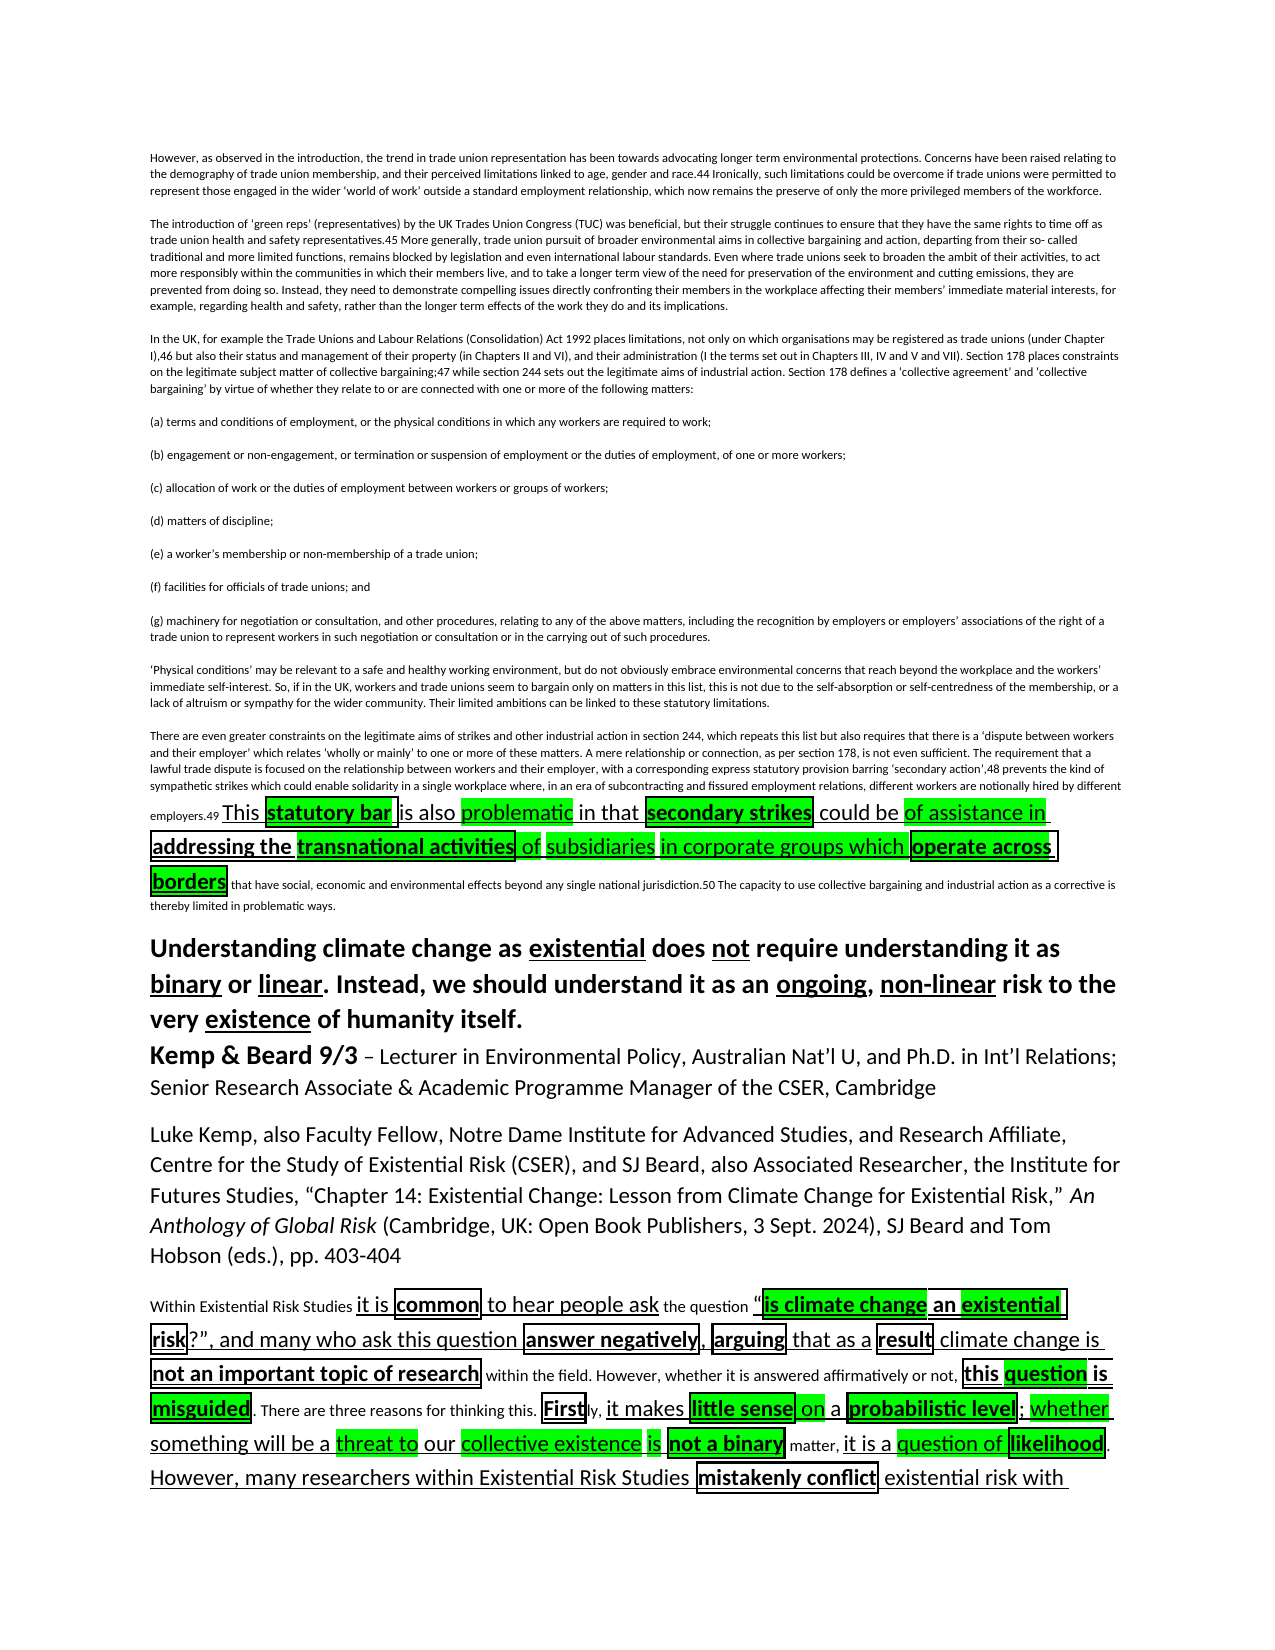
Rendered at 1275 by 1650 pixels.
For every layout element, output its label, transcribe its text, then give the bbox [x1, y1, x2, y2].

text The introduction of ‘green reps’ (representatives) by the UK Trades Union Congress (TUC) was beneficial, but their struggle continues to ensure that they have the same rights to time off as trade union health and safety representatives.45 More generally, trade union pursuit of broader environmental aims in collective bargaining and action, departing from their so- called traditional and more limited functions, remains blocked by legislation and even international labour standards. Even where trade unions seek to broaden the ambit of their activities, to act more responsibly within the communities in which their members live, and to take a longer term view of the need for preservation of the environment and cutting emissions, they are prevented from doing so. Instead, they need to demonstrate compelling issues directly confronting their members in the workplace affecting their members’ immediate material interests, for example, regarding health and safety, rather than the longer term effects of the work they do and its implications. [150, 216, 1125, 314]
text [150, 1288, 1125, 1494]
text (a) terms and conditions of employment, or the physical conditions in which any workers are required to work; [150, 414, 1125, 429]
text (e) a worker’s membership or non-membership of a trade union; [150, 546, 1125, 562]
text There are even greater constraints on the legitimate aims of strikes and other industrial action in section 244, which repeats this list but also requires that there is a ‘dispute between workers and their employer’ which relates ‘wholly or mainly’ to one or more of these matters. A mere relationship or connection, as per section 178, is not even sufficient. The requirement that a lawful trade dispute is focused on the relationship between workers and their employer, with a corresponding express statutory provision barring ‘secondary action’,48 prevents the kind of sympathetic strikes which could enable solidarity in a single workplace where, in an era of subcontracting and fissured employment relations, different workers are notionally hired by different employers.49 This statutory bar is also problematic in that secondary strikes could be of assistance in addressing the transnational activities of subsidiaries in corporate groups which operate across borders that have social, economic and environmental effects beyond any single national jurisdiction.50 The capacity to use collective bargaining and industrial action as a corrective is thereby limited in problematic ways. [150, 728, 1125, 913]
subtitle Understanding climate change as existential does not require understanding it as binary or linear. Instead, we should understand it as an ongoing, non-linear risk to the very existence of humanity itself. [150, 931, 1125, 1036]
text (b) engagement or non-engagement, or termination or suspension of employment or the duties of employment, of one or more workers; [150, 447, 1125, 462]
text (c) allocation of work or the duties of employment between workers or groups of workers; [150, 480, 1125, 496]
text (g) machinery for negotiation or consultation, and other procedures, relating to any of the above matters, including the recognition by employers or employers’ associations of the right of a trade union to represent workers in such negotiation or consultation or in the carrying out of such procedures. [150, 613, 1125, 644]
text ‘Physical conditions’ may be relevant to a safe and healthy working environment, but do not obviously embrace environmental concerns that reach beyond the workplace and the workers’ immediate self-interest. So, if in the UK, workers and trade unions seem to bargain only on matters in this list, this is not due to the self-absorption or self-centredness of the membership, or a lack of altruism or sympathy for the wider community. Their limited ambitions can be linked to these statutory limitations. [150, 662, 1125, 711]
text (f) facilities for officials of trade unions; and [150, 579, 1125, 595]
text In the UK, for example the Trade Unions and Labour Relations (Consolidation) Act 1992 places limitations, not only on which organisations may be registered as trade unions (under Chapter I),46 but also their status and management of their property (in Chapters II and VI), and their administration (I the terms set out in Chapters III, IV and V and VII). Section 178 places constraints on the legitimate subject matter of collective bargaining;47 while section 244 sets out the legitimate aims of industrial action. Section 178 defines a ‘collective agreement’ and ‘collective bargaining’ by virtue of whether they relate to or are connected with one or more of the following matters: [150, 331, 1125, 396]
text However, as observed in the introduction, the trend in trade union representation has been towards advocating longer term environmental protections. Concerns have been raised relating to the demography of trade union membership, and their perceived limitations linked to age, gender and race.44 Ironically, such limitations could be overcome if trade unions were permitted to represent those engaged in the wider ‘world of work’ outside a standard employment relationship, which now remains the preserve of only the more privileged members of the workforce. [150, 150, 1125, 198]
text (d) matters of discipline; [150, 513, 1125, 529]
text Luke Kemp, also Faculty Fellow, Notre Dame Institute for Advanced Studies, and Research Affiliate, Centre for the Study of Existential Risk (CSER), and SJ Beard, also Associated Researcher, the Institute for Futures Studies, “Chapter 14: Existential Change: Lesson from Climate Change for Existential Risk,” An Anthology of Global Risk (Cambridge, UK: Open Book Publishers, 3 Sept. 2024), SJ Beard and Tom Hobson (eds.), pp. 403-404 [150, 1120, 1125, 1269]
text Kemp & Beard 9/3 – Lecturer in Environmental Policy, Australian Nat’l U, and Ph.D. in Int’l Relations; Senior Research Associate & Academic Programme Manager of the CSER, Cambridge [150, 1038, 1125, 1101]
